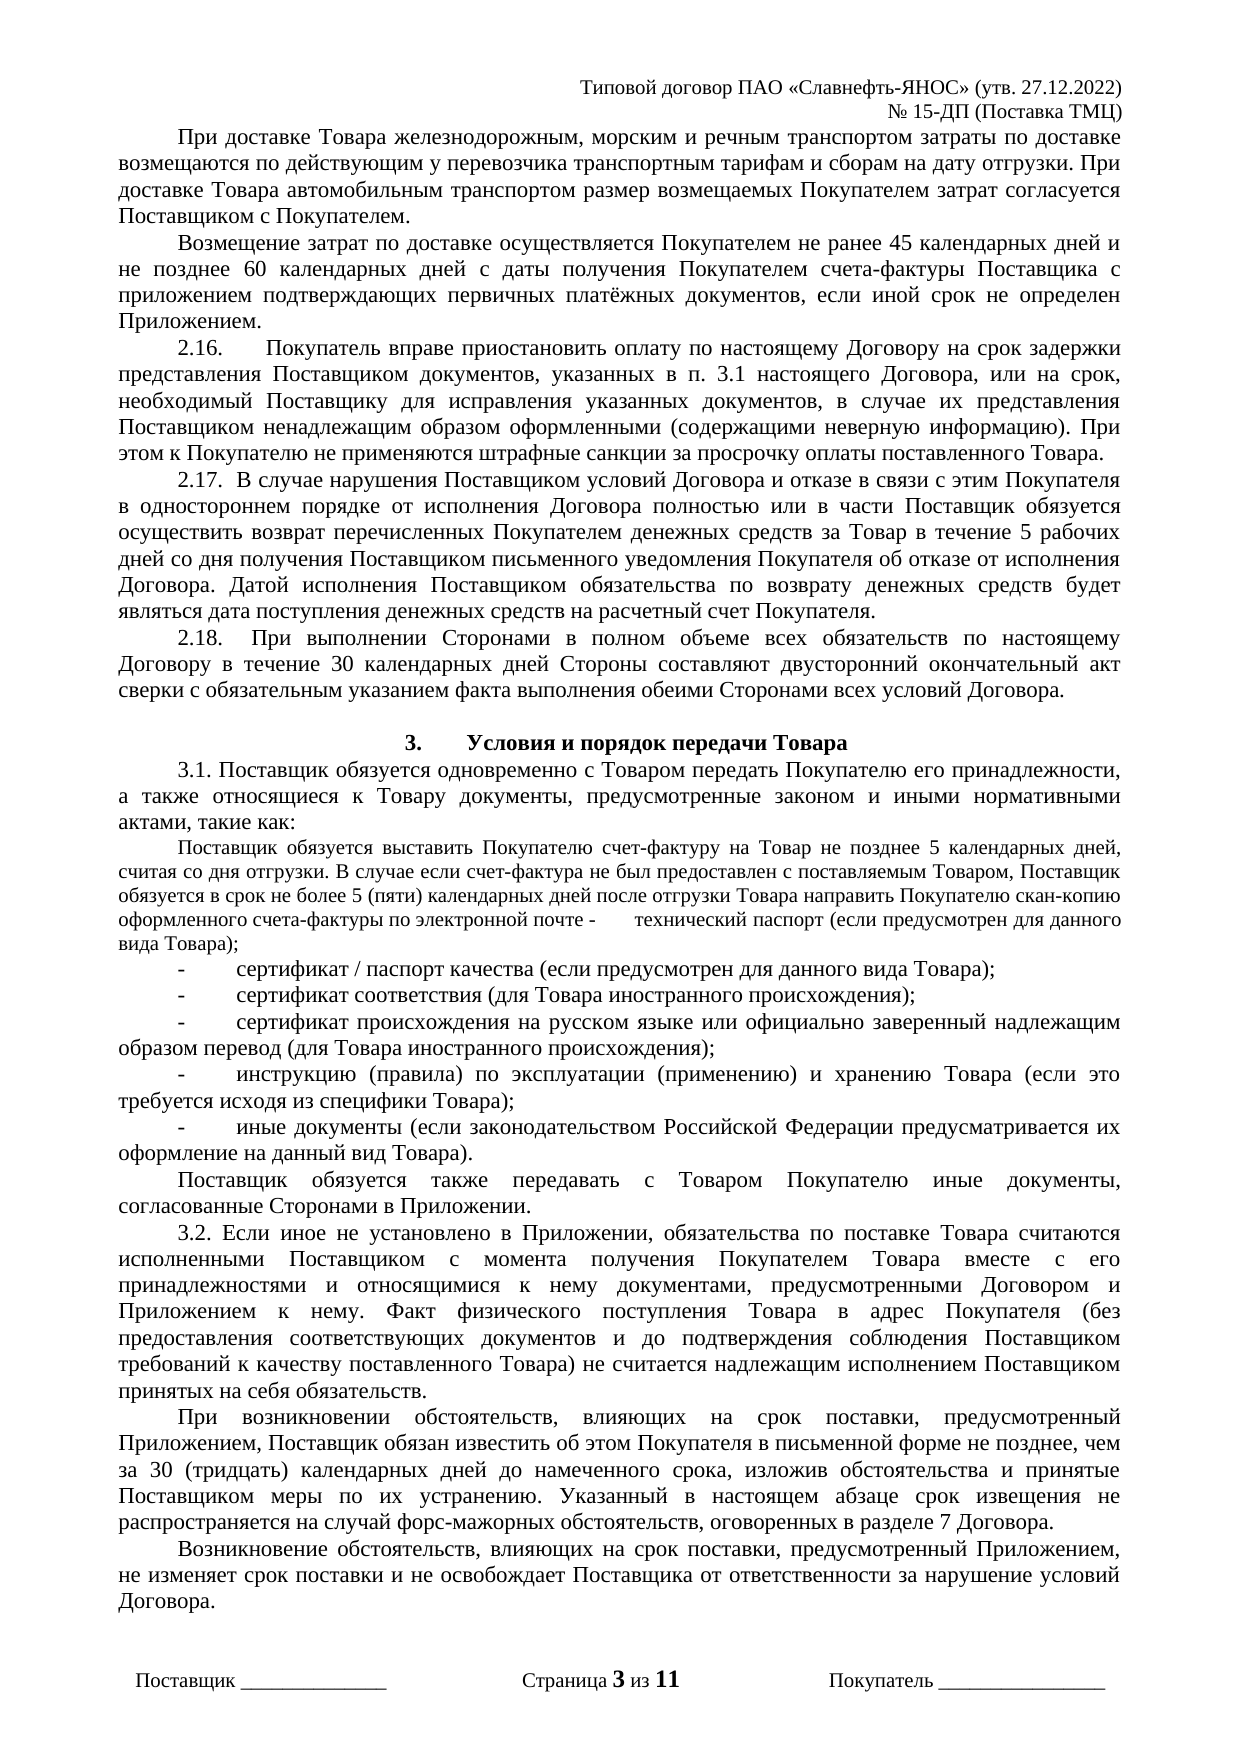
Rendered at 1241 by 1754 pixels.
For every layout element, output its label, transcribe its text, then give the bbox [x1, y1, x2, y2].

text Поставщик обязуется также передавать с Товаром Покупателю иные документы, согласованные Сторонами в Приложении. [118, 1166, 1122, 1218]
text Возмещение затрат по доставке осуществляется Покупателем с даты получения Покупателем счета-фактуры Поставщика с приложением подтверждающих первичных платёжных документов, если иной срок не определен Приложением. [118, 228, 1122, 334]
list В случае нарушения Поставщиком условий Договора и отказе в связи с этим Покупателя в одностороннем порядке от исполнения Договора полностью или в части Поставщик обязуется осуществить возврат перечисленных Покупателем денежных средств за Товар в течение 5 рабочих дней со дня получения Поставщиком письменного уведомления Покупателя об отказе от исполнения Договора. Датой исполнения Поставщиком обязательства по возврату денежных средств будет являться дата поступления денежных средств на расчетный счет Покупателя. [118, 466, 1122, 624]
text 3.2. Если иное не установлено в Приложении, обязательства по поставке Товара считаются исполненными Поставщиком с момента получения Покупателем Товара вместе с его принадлежностями и относящимися к нему документами, предусмотренными Договором и Приложением к нему. Факт физического поступления Товара в адрес Покупателя (без предоставления соответствующих документов и до подтверждения соблюдения Поставщиком требований к качеству поставленного Товара) не считается надлежащим исполнением Поставщиком принятых на себя обязательств. [118, 1218, 1122, 1403]
text При доставке Товара железнодорожным, морским и речным транспортом затраты по доставке возмещаются по действующим у перевозчика транспортным тарифам и сборам на дату отгрузки. При доставке Товара автомобильным транспортом размер возмещаемых Покупателем затрат согласуется Поставщиком с Покупателем. [118, 123, 1122, 228]
text 3.1. Поставщик обязуется одновременно с Товаром передать Покупателю его принадлежности, а также относящиеся к Товару документы, предусмотренные законом и иными нормативными актами, такие как: [118, 756, 1122, 835]
text При возникновении обстоятельств, влияющих на срок поставки, предусмотренный Приложением, Поставщик обязан известить об этом Покупателя в письменной форме не позднее, чем за 30 (тридцать) календарных дней до намеченного срока, изложив обстоятельства и принятые Поставщиком меры по их устранению. Указанный в настоящем абзаце срок извещения не распространяется на случай форс-мажорных обстоятельств, оговоренных в разделе 7 Договора. [118, 1403, 1122, 1535]
list При выполнении Сторонами в полном объеме всех обязательств по настоящему Договору в течение 30 календарных дней Стороны составляют двусторонний окончательный акт сверки с обязательным указанием факта выполнения обеими Сторонами всех условий Договора. [118, 624, 1122, 703]
text 3. Условия и порядок передачи Товара [118, 729, 1122, 756]
text Возникновение обстоятельств, влияющих на срок поставки, предусмотренный Приложением, не изменяет срок поставки и не освобождает Поставщика от ответственности за нарушение условий Договора. [118, 1535, 1122, 1614]
list Покупатель вправе приостановить оплату по настоящему Договору на срок задержки представления Поставщиком документов, указанных в п. 3.1 настоящего Договора, или на срок, необходимый Поставщику для исправления указанных документов, в случае их представления Поставщиком ненадлежащим образом оформленными (содержащими неверную информацию). При этом к Покупателю не применяются штрафные санкции за просрочку оплаты поставленного Товара. [118, 334, 1122, 466]
